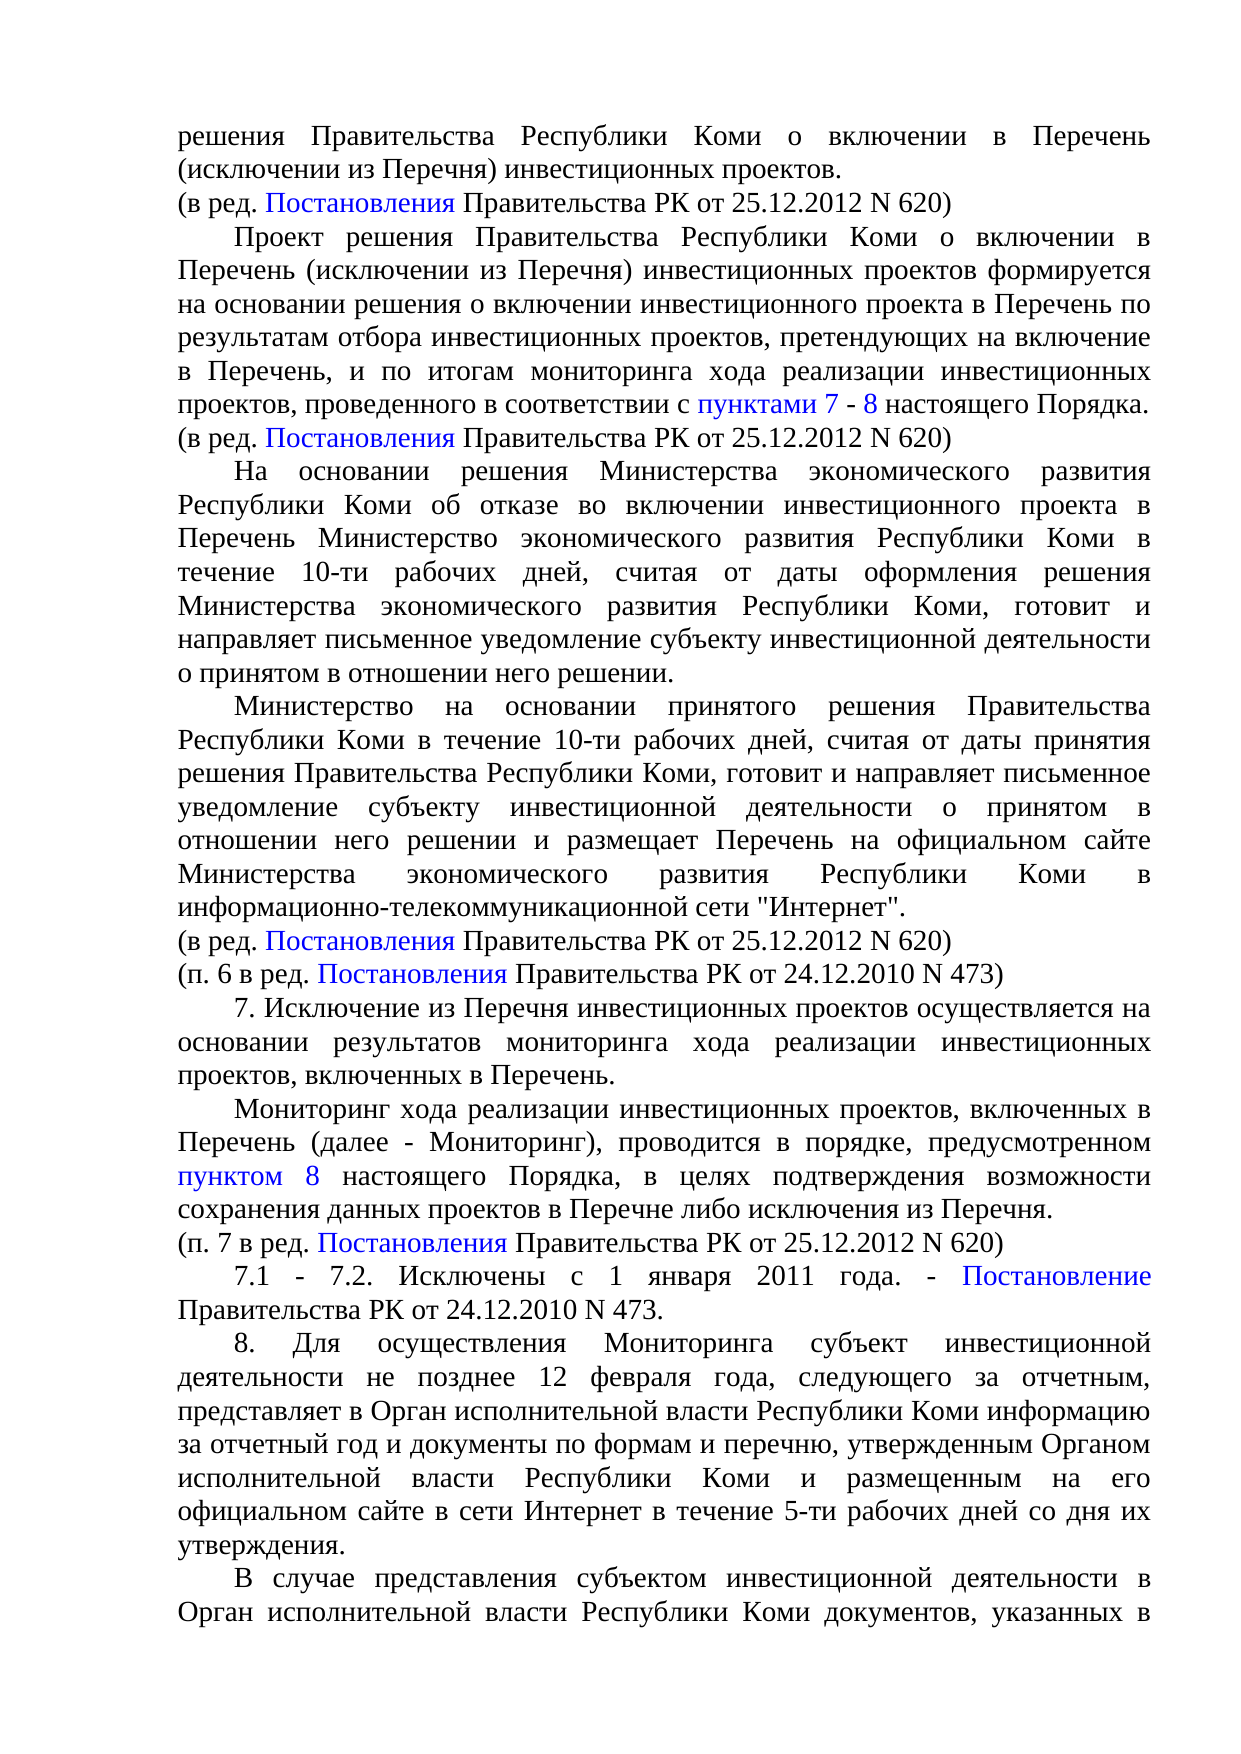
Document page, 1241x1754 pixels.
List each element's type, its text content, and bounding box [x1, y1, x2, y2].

text (п. 7 в ред. Постановления Правительства РК от 25.12.2012 N 620) [177, 1225, 1152, 1258]
text (п. 6 в ред. Постановления Правительства РК от 24.12.2010 N 473) [177, 957, 1152, 990]
text 7.1 - 7.2. Исключены с 1 января 2011 года. - Постановление Правительства РК от 24.12.2010 N 473. [177, 1258, 1152, 1326]
text 8. Для осуществления Мониторинга субъект инвестиционной деятельности не позднее 12 февраля года, следующего за отчетным, представляет в Орган исполнительной власти Республики Коми информацию за отчетный год и документы по формам и перечню, утвержденным Органом исполнительной власти Республики Коми и размещенным на его официальном сайте в сети Интернет в течение 5-ти рабочих дней со дня их утверждения. [177, 1326, 1152, 1560]
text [177, 1560, 1152, 1627]
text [177, 118, 1152, 185]
text (в ред. Постановления Правительства РК от 25.12.2012 N 620) [177, 185, 1152, 219]
text (в ред. Постановления Правительства РК от 25.12.2012 N 620) [177, 923, 1152, 957]
text Проект решения Правительства Республики Коми о включении в Перечень (исключении из Перечня) инвестиционных проектов формируется на основании решения о включении инвестиционного проекта в Перечень по результатам отбора инвестиционных проектов, претендующих на включение в Перечень, и по итогам мониторинга хода реализации инвестиционных проектов, проведенного в соответствии с пунктами 7 - 8 настоящего Порядка. [177, 219, 1152, 420]
text Мониторинг хода реализации инвестиционных проектов, включенных в Перечень (далее - Мониторинг), проводится в порядке, предусмотренном пунктом 8 настоящего Порядка, в целях подтверждения возможности сохранения данных проектов в Перечне либо исключения из Перечня. [177, 1091, 1152, 1225]
text Министерство на основании принятого решения Правительства Республики Коми в течение 10-ти рабочих дней, считая от даты принятия решения Правительства Республики Коми, готовит и направляет письменное уведомление субъекту инвестиционной деятельности о принятом в отношении него решении и размещает Перечень на официальном сайте Министерства экономического развития Республики Коми в информационно-телекоммуникационной сети "Интернет". [177, 688, 1152, 923]
text На основании решения Министерства экономического развития Республики Коми об отказе во включении инвестиционного проекта в Перечень Министерство экономического развития Республики Коми в течение 10-ти рабочих дней, считая от даты оформления решения Министерства экономического развития Республики Коми, готовит и направляет письменное уведомление субъекту инвестиционной деятельности о принятом в отношении него решении. [177, 453, 1152, 688]
text (в ред. Постановления Правительства РК от 25.12.2012 N 620) [177, 420, 1152, 453]
text 7. Исключение из Перечня инвестиционных проектов осуществляется на основании результатов мониторинга хода реализации инвестиционных проектов, включенных в Перечень. [177, 990, 1152, 1091]
